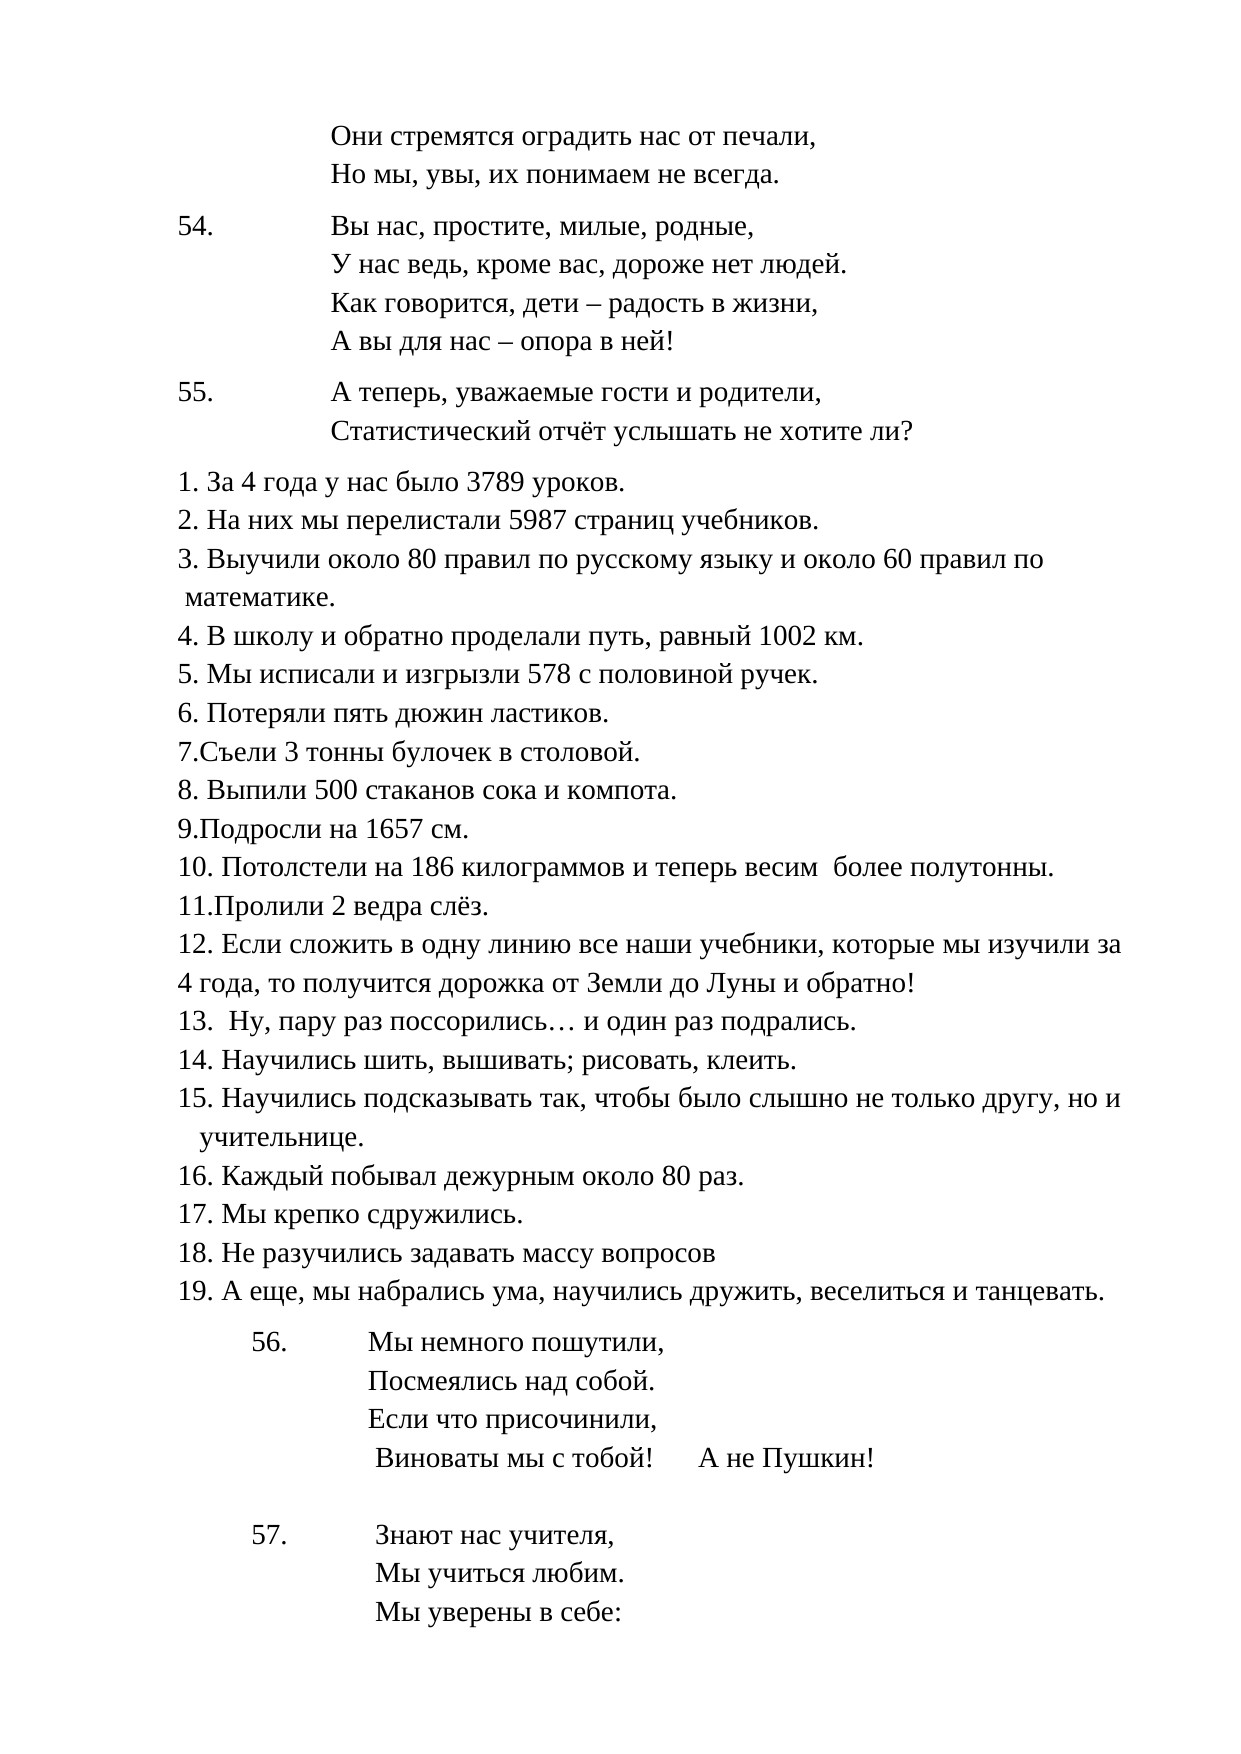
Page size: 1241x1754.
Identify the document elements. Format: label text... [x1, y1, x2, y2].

text 3. Выучили около 80 правил по русскому языку и около 60 правил по [177, 541, 1152, 574]
text 13. Ну, пару раз поссорились… и один раз подрались. [177, 1003, 1152, 1037]
text Они стремятся оградить нас от печали, [177, 118, 1152, 152]
text математике. [177, 579, 1152, 613]
text Мы уверены в себе: [251, 1594, 1152, 1628]
text 17. Мы крепко сдружились. [177, 1196, 1152, 1230]
text 7.Съели 3 тонны булочек в столовой. [177, 734, 1152, 767]
text Как говорится, дети – радость в жизни, [177, 285, 1152, 318]
text Виноваты мы с тобой! А не Пушкин! [251, 1440, 1152, 1473]
text 56. Мы немного пошутили, [251, 1324, 1152, 1358]
text 11.Пролили 2 ведра слёз. [177, 888, 1152, 921]
text 15. Научились подсказывать так, чтобы было слышно не только другу, но и [177, 1081, 1152, 1114]
text 57. Знают нас учителя, [251, 1517, 1152, 1551]
text 16. Каждый побывал дежурным около 80 раз. [177, 1158, 1152, 1191]
text 4. В школу и обратно проделали путь, равный 1002 км. [177, 618, 1152, 652]
text 10. Потолстели на 186 килограммов и теперь весим более полутонны. [177, 849, 1152, 883]
text 9.Подросли на 1657 см. [177, 811, 1152, 844]
text А вы для нас – опора в ней! [177, 323, 1152, 357]
text 1. За 4 года у нас было 3789 уроков. [177, 464, 1152, 497]
text Мы учиться любим. [251, 1556, 1152, 1589]
text 4 года, то получится дорожка от Земли до Луны и обратно! [177, 965, 1152, 998]
text 54. Вы нас, простите, милые, родные, [177, 208, 1152, 241]
text 19. А еще, мы набрались ума, научились дружить, веселиться и танцевать. [177, 1273, 1152, 1307]
text 2. На них мы перелистали 5987 страниц учебников. [177, 502, 1152, 536]
text 18. Не разучились задавать массу вопросов [177, 1235, 1152, 1268]
text 55. А теперь, уважаемые гости и родители, [177, 374, 1152, 408]
text 12. Если сложить в одну линию все наши учебники, которые мы изучили за [177, 926, 1152, 960]
text 5. Мы исписали и изгрызли 578 с половиной ручек. [177, 657, 1152, 690]
text 8. Выпили 500 стаканов сока и компота. [177, 772, 1152, 806]
text Если что присочинили, [251, 1401, 1152, 1435]
text Посмеялись над собой. [251, 1363, 1152, 1396]
text 6. Потеряли пять дюжин ластиков. [177, 695, 1152, 729]
text учительнице. [177, 1119, 1152, 1153]
text 14. Научились шить, вышивать; рисовать, клеить. [177, 1042, 1152, 1076]
text У нас ведь, кроме вас, дороже нет людей. [177, 246, 1152, 280]
text Но мы, увы, их понимаем не всегда. [177, 157, 1152, 190]
text Статистический отчёт услышать не хотите ли? [177, 413, 1152, 446]
